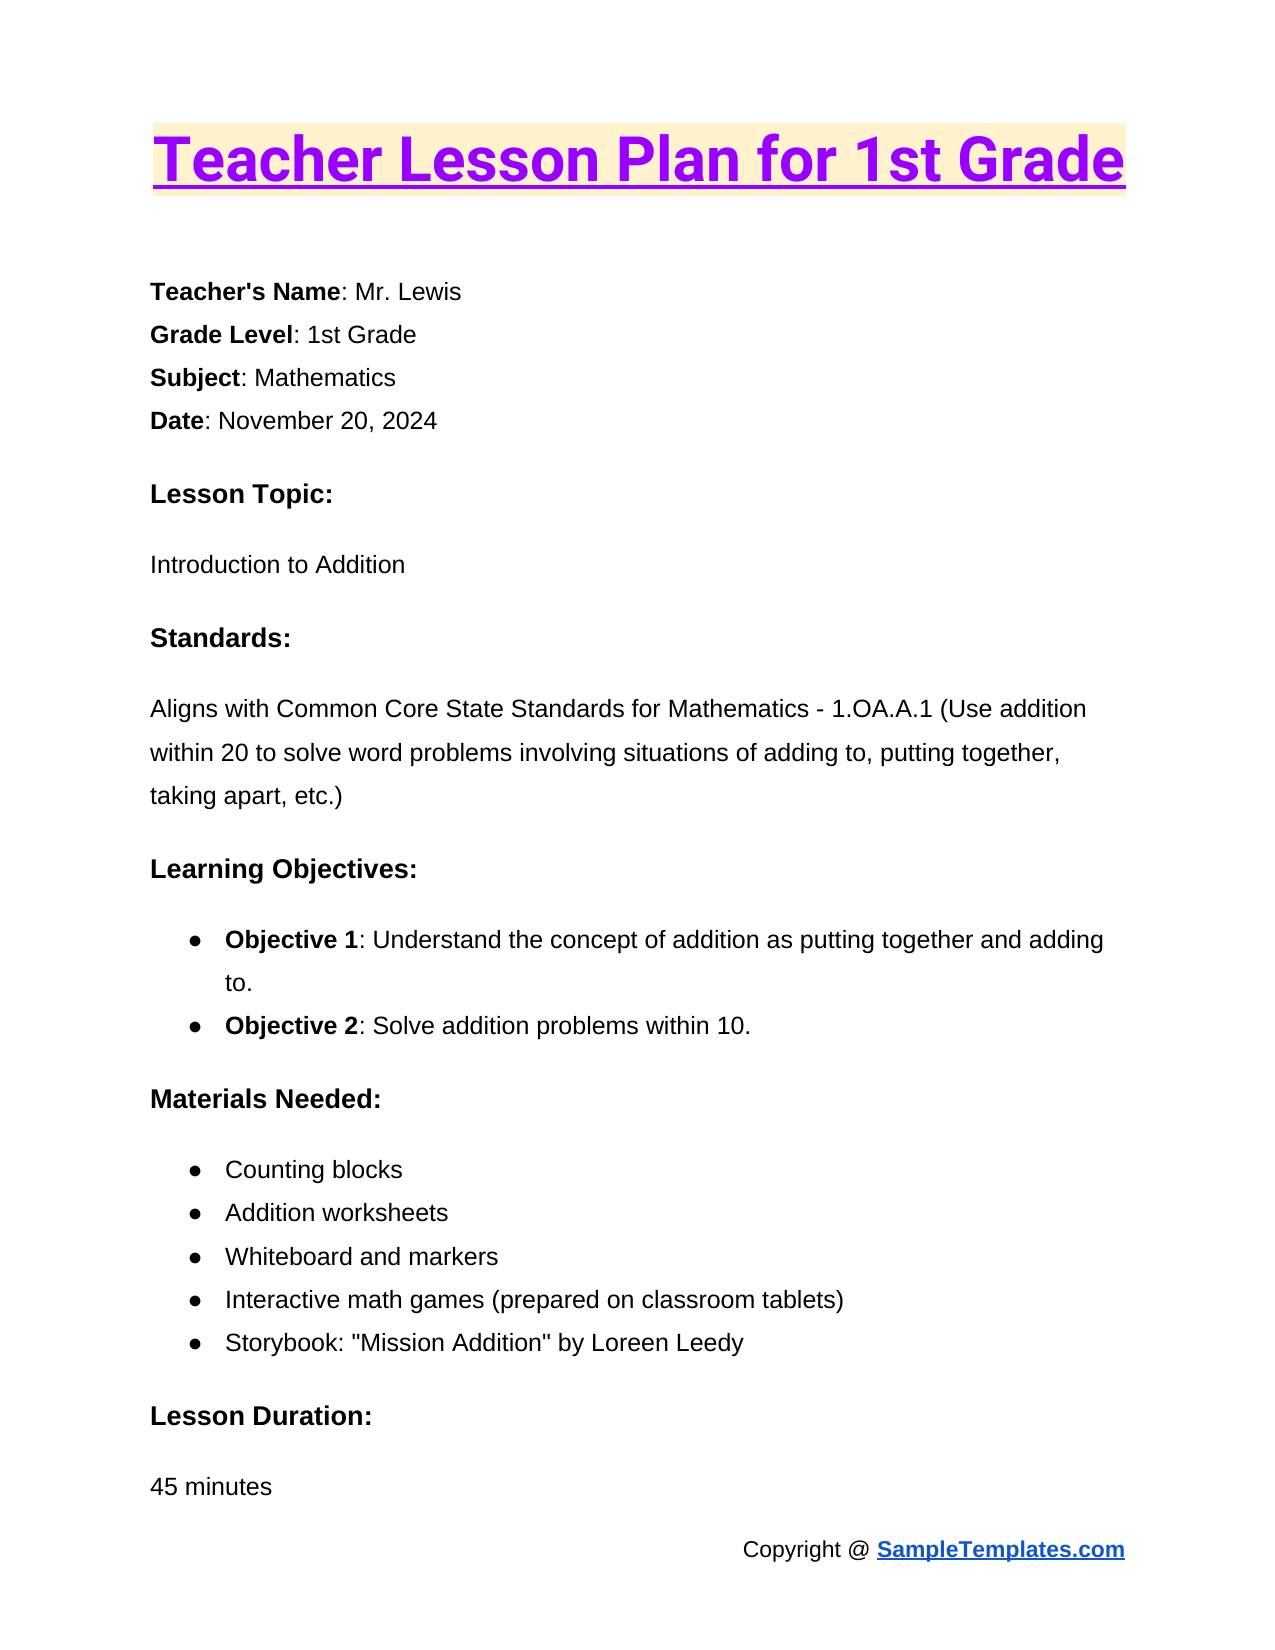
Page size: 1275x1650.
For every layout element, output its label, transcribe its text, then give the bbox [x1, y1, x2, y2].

list Whiteboard and markers [187, 1241, 1125, 1270]
subtitle Learning Objectives: [150, 853, 1125, 884]
list Storybook: "Mission Addition" by Loreen Leedy [187, 1328, 1125, 1356]
list Objective 2: Solve addition problems within 10. [187, 1011, 1125, 1040]
list Counting blocks [187, 1155, 1125, 1184]
list Objective 1: Understand the concept of addition as putting together and adding to. [187, 925, 1125, 997]
text 45 minutes [150, 1472, 1125, 1501]
subtitle Lesson Topic: [150, 478, 1125, 509]
list Interactive math games (prepared on classroom tablets) [187, 1284, 1125, 1313]
text Teacher's Name: Mr. Lewis Grade Level: 1st Grade Subject: Mathematics Date: November 20, 2024 [150, 277, 1125, 435]
list Addition worksheets [187, 1198, 1125, 1227]
subtitle Lesson Duration: [150, 1400, 1125, 1431]
text Introduction to Addition [150, 550, 1125, 579]
subtitle Standards: [150, 622, 1125, 654]
text Aligns with Common Core State Standards for Mathematics - 1.OA.A.1 (Use addition within 20 to solve word problems involving situations of adding to, putting together, taking apart, etc.) [150, 694, 1125, 809]
subtitle Materials Needed: [150, 1083, 1125, 1114]
